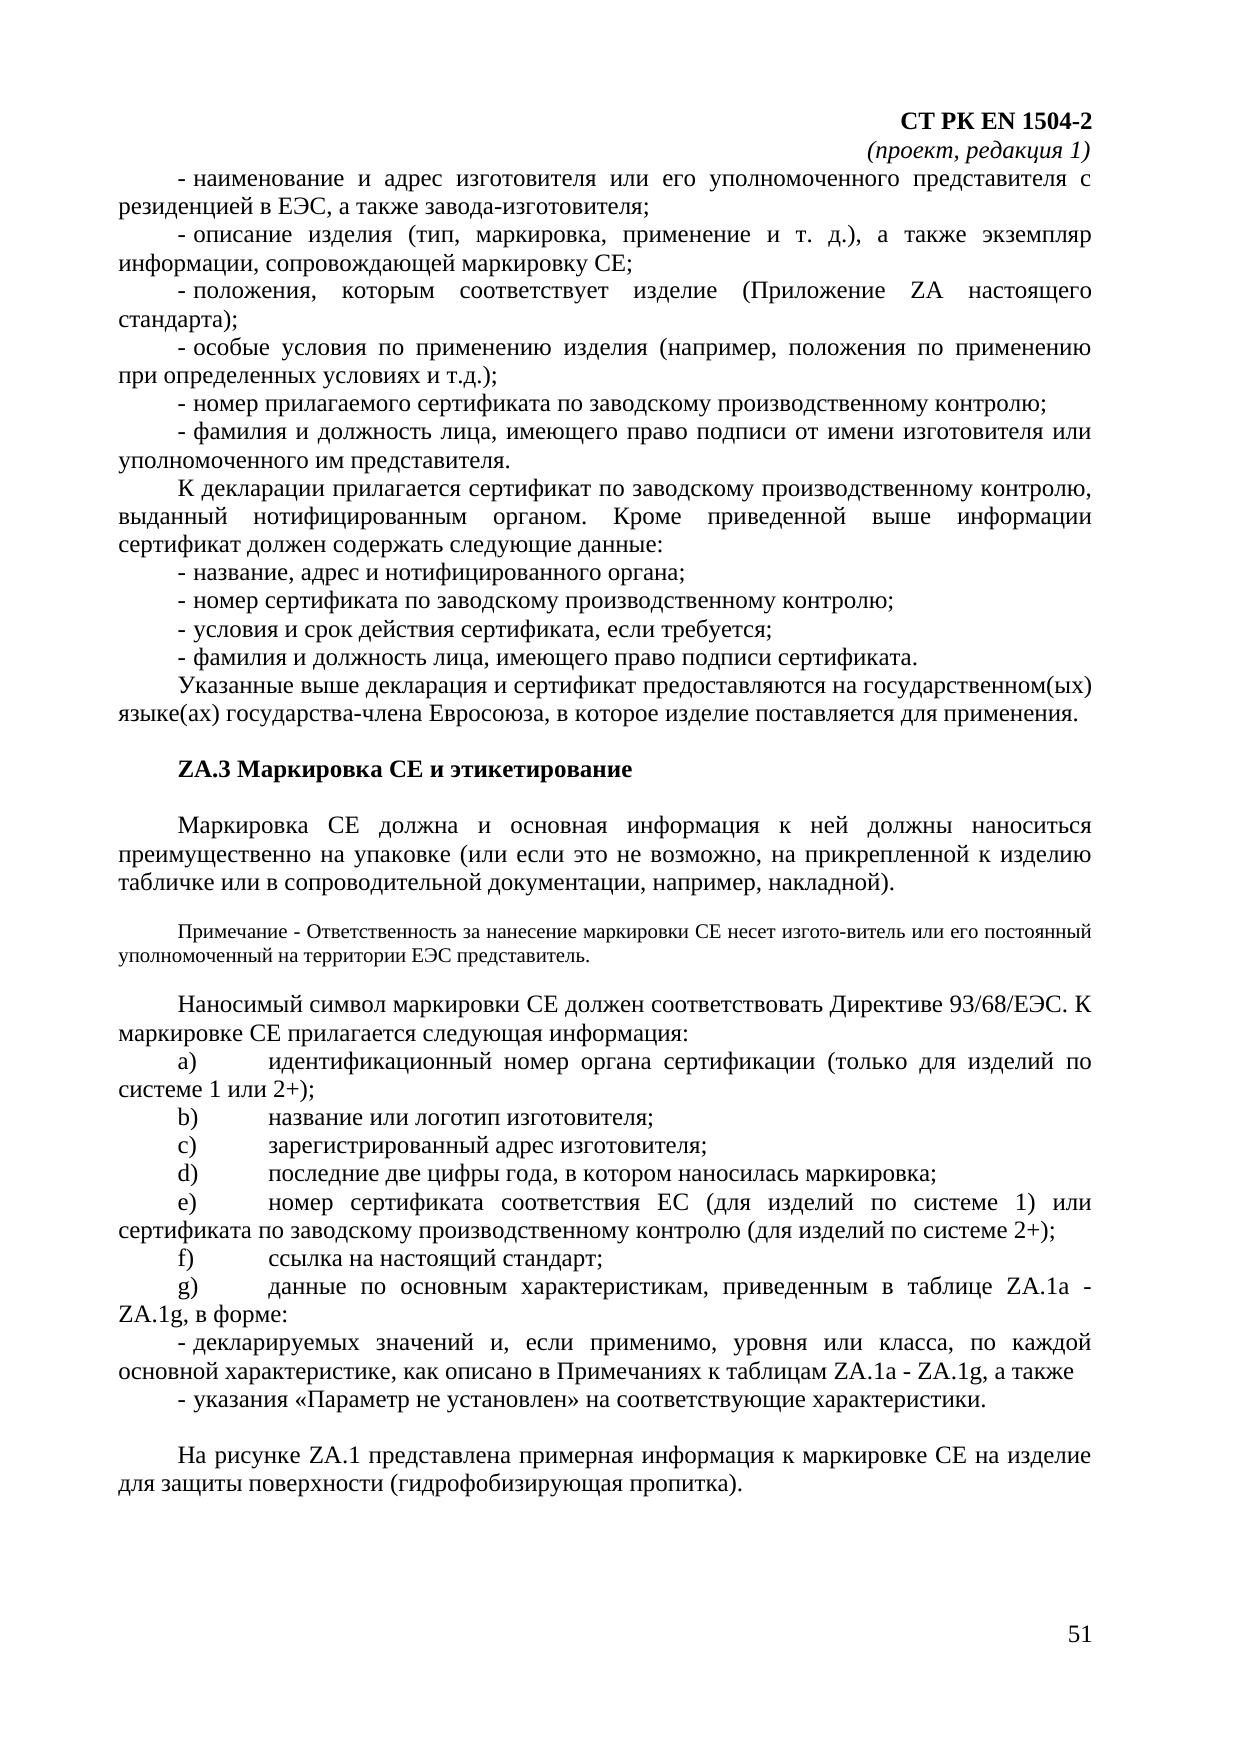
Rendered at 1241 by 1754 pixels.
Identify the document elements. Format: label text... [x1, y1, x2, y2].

text - особые условия по применению изделия (например, положения по применению при определенных условиях и т.д.); [118, 333, 1092, 389]
text a) идентификационный номер органа сертификации (только для изделий по системе 1 или 2+); [118, 1047, 1092, 1103]
text - номер прилагаемого сертификата по заводскому производственному контролю; [118, 389, 1092, 417]
text b) название или логотип изготовителя; [118, 1103, 1092, 1131]
text Наносимый символ маркировки СЕ должен соответствовать Директиве 93/68/ЕЭС. К маркировке СЕ прилагается следующая информация: [118, 990, 1092, 1047]
text c) зарегистрированный адрес изготовителя; [118, 1131, 1092, 1159]
text - фамилия и должность лица, имеющего право подписи от имени изготовителя или уполномоченного им представителя. [118, 417, 1092, 474]
text Маркировка СЕ должна и основная информация к ней должны наноситься преимущественно на упаковке (или если это не возможно, на прикрепленной к изделию табличке или в сопроводительной документации, например, накладной). [118, 811, 1092, 896]
text g) данные по основным характеристикам, приведенным в таблице ZA.1а - ZA.1g, в форме: [118, 1272, 1092, 1328]
text f) ссылка на настоящий стандарт; [118, 1244, 1092, 1272]
text - декларируемых значений и, если применимо, уровня или класса, по каждой основной характеристике, как описано в Примечаниях к таблицам ZA.1а - ZA.1g, а также [118, 1328, 1092, 1384]
text - наименование и адрес изготовителя или его уполномоченного представителя с резиденцией в ЕЭС, а также завода-изготовителя; [118, 164, 1092, 220]
text - условия и срок действия сертификата, если требуется; [118, 614, 1092, 643]
text На рисунке ZA.1 представлена примерная информация к маркировке СЕ на изделие для защиты поверхности (гидрофобизирующая пропитка). [118, 1441, 1092, 1497]
text - название, адрес и нотифицированного органа; [118, 558, 1092, 586]
text Указанные выше декларация и сертификат предоставляются на государственном(ых) языке(ах) государства-члена Евросоюза, в которое изделие поставляется для применения. [118, 671, 1092, 727]
text Примечание - Ответственность за нанесение маркировки СЕ несет изгото-витель или его постоянный уполномоченный на территории ЕЭС представитель. [118, 919, 1092, 967]
text - положения, которым соответствует изделие (Приложение ZA настоящего стандарта); [118, 276, 1092, 333]
text ZA.3 Маркировка СЕ и этикетирование [118, 755, 1092, 783]
text e) номер сертификата соответствия ЕС (для изделий по системе 1) или сертификата по заводскому производственному контролю (для изделий по системе 2+); [118, 1187, 1092, 1244]
text - фамилия и должность лица, имеющего право подписи сертификата. [118, 643, 1092, 671]
text d) последние две цифры года, в котором наносилась маркировка; [118, 1159, 1092, 1187]
text - номер сертификата по заводскому производственному контролю; [118, 586, 1092, 614]
text - указания «Параметр не установлен» на соответствующие характеристики. [118, 1384, 1092, 1413]
text - описание изделия (тип, маркировка, применение и т. д.), а также экземпляр информации, сопровождающей маркировку СЕ; [118, 220, 1092, 276]
